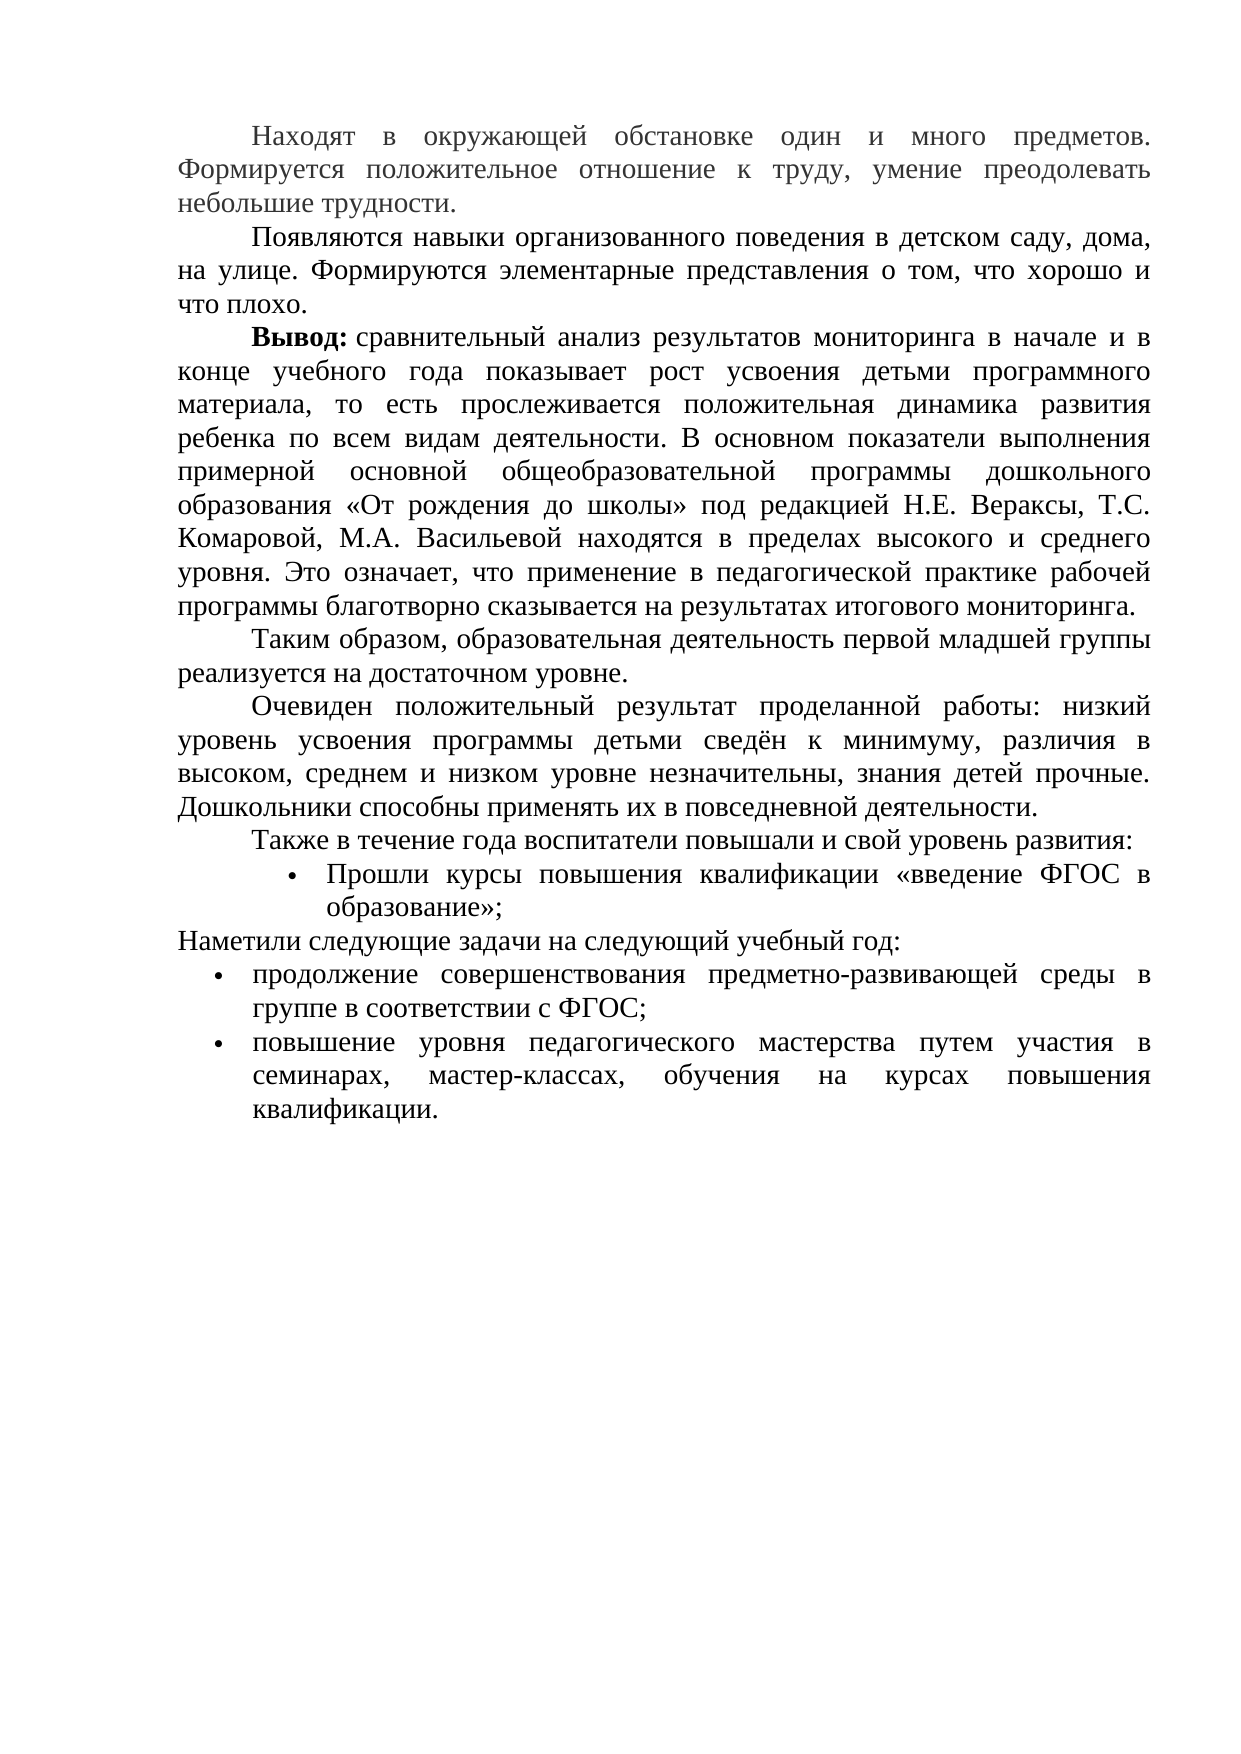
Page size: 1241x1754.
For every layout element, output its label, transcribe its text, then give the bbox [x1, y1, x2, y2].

text Находят в окружающей обстановке один и много предметов. Формируется положительное отношение к труду, умение преодолевать небольшие трудности. [177, 118, 1152, 219]
text Также в течение года воспитатели повышали и свой уровень развития: [177, 822, 1152, 856]
text Таким образом, образовательная деятельность первой младшей группы реализуется на достаточном уровне. [177, 621, 1152, 688]
text Появляются навыки организованного поведения в детском саду, дома, на улице. Формируются элементарные представления о том, что хорошо и что плохо. [177, 219, 1152, 319]
list продолжение совершенствования предметно-развивающей среды в группе в соответствии с ФГОС; [215, 957, 1152, 1024]
text Наметили следующие задачи на следующий учебный год: [177, 923, 1152, 957]
list Прошли курсы повышения квалификации «введение ФГОС в образование»; [289, 856, 1152, 923]
list повышение уровня педагогического мастерства путем участия в семинарах, мастер-классах, обучения на курсах повышения квалификации. [215, 1024, 1152, 1124]
text Вывод: сравнительный анализ результатов мониторинга в начале и в конце учебного года показывает рост усвоения детьми программного материала, то есть прослеживается положительная динамика развития ребенка по всем видам деятельности. В основном показатели выполнения примерной основной общеобразовательной программы дошкольного образования «От рождения до школы» под редакцией Н.Е. Вераксы, Т.С. Комаровой, М.А. Васильевой находятся в пределах высокого и среднего уровня. Это означает, что применение в педагогической практике рабочей программы благотворно сказывается на результатах итогового мониторинга. [177, 319, 1152, 621]
text Очевиден положительный результат проделанной работы: низкий уровень усвоения программы детьми сведён к минимуму, различия в высоком, среднем и низком уровне незначительны, знания детей прочные. Дошкольники способны применять их в повседневной деятельности. [177, 688, 1152, 822]
